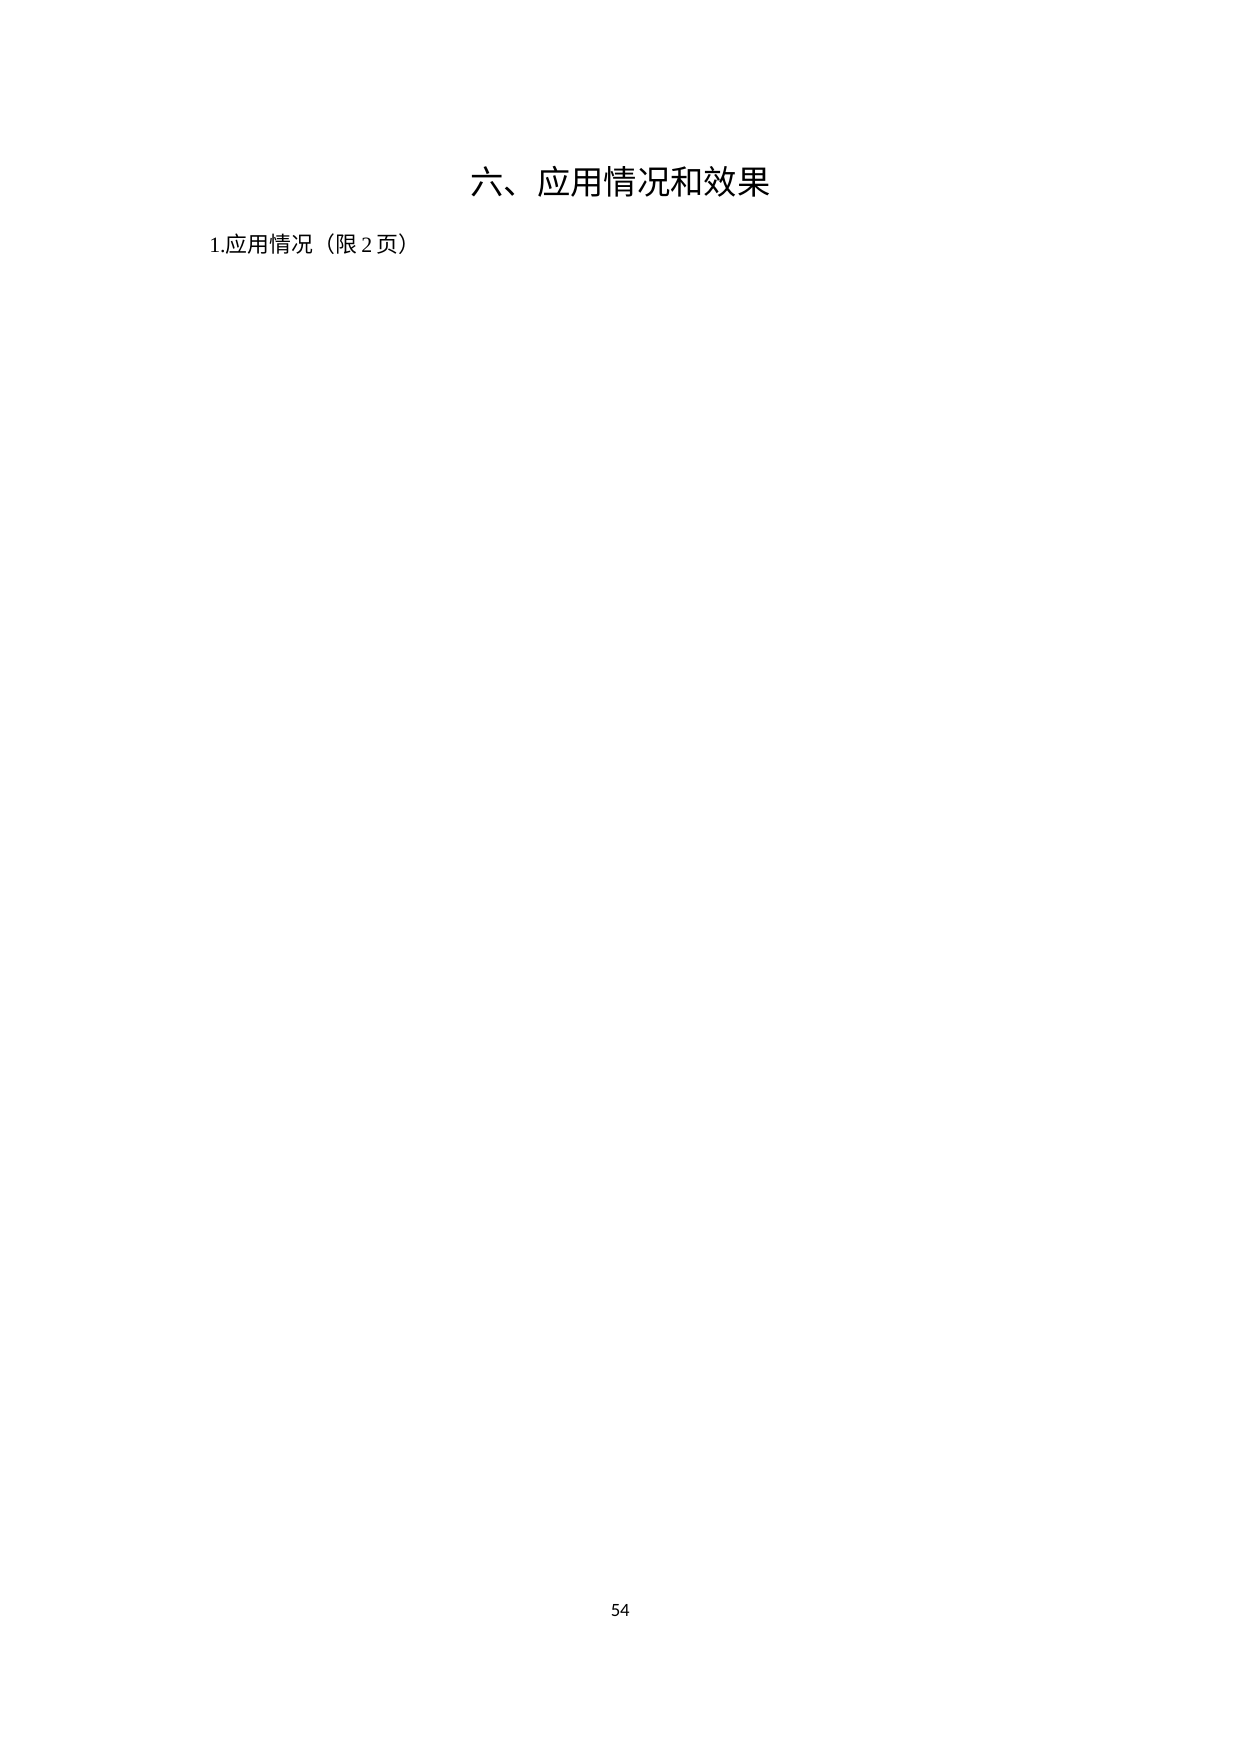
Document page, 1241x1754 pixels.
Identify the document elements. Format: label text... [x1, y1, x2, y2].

text 六、应用情况和效果 [165, 148, 1075, 206]
text 1.应用情况（限2页） [165, 206, 1075, 264]
